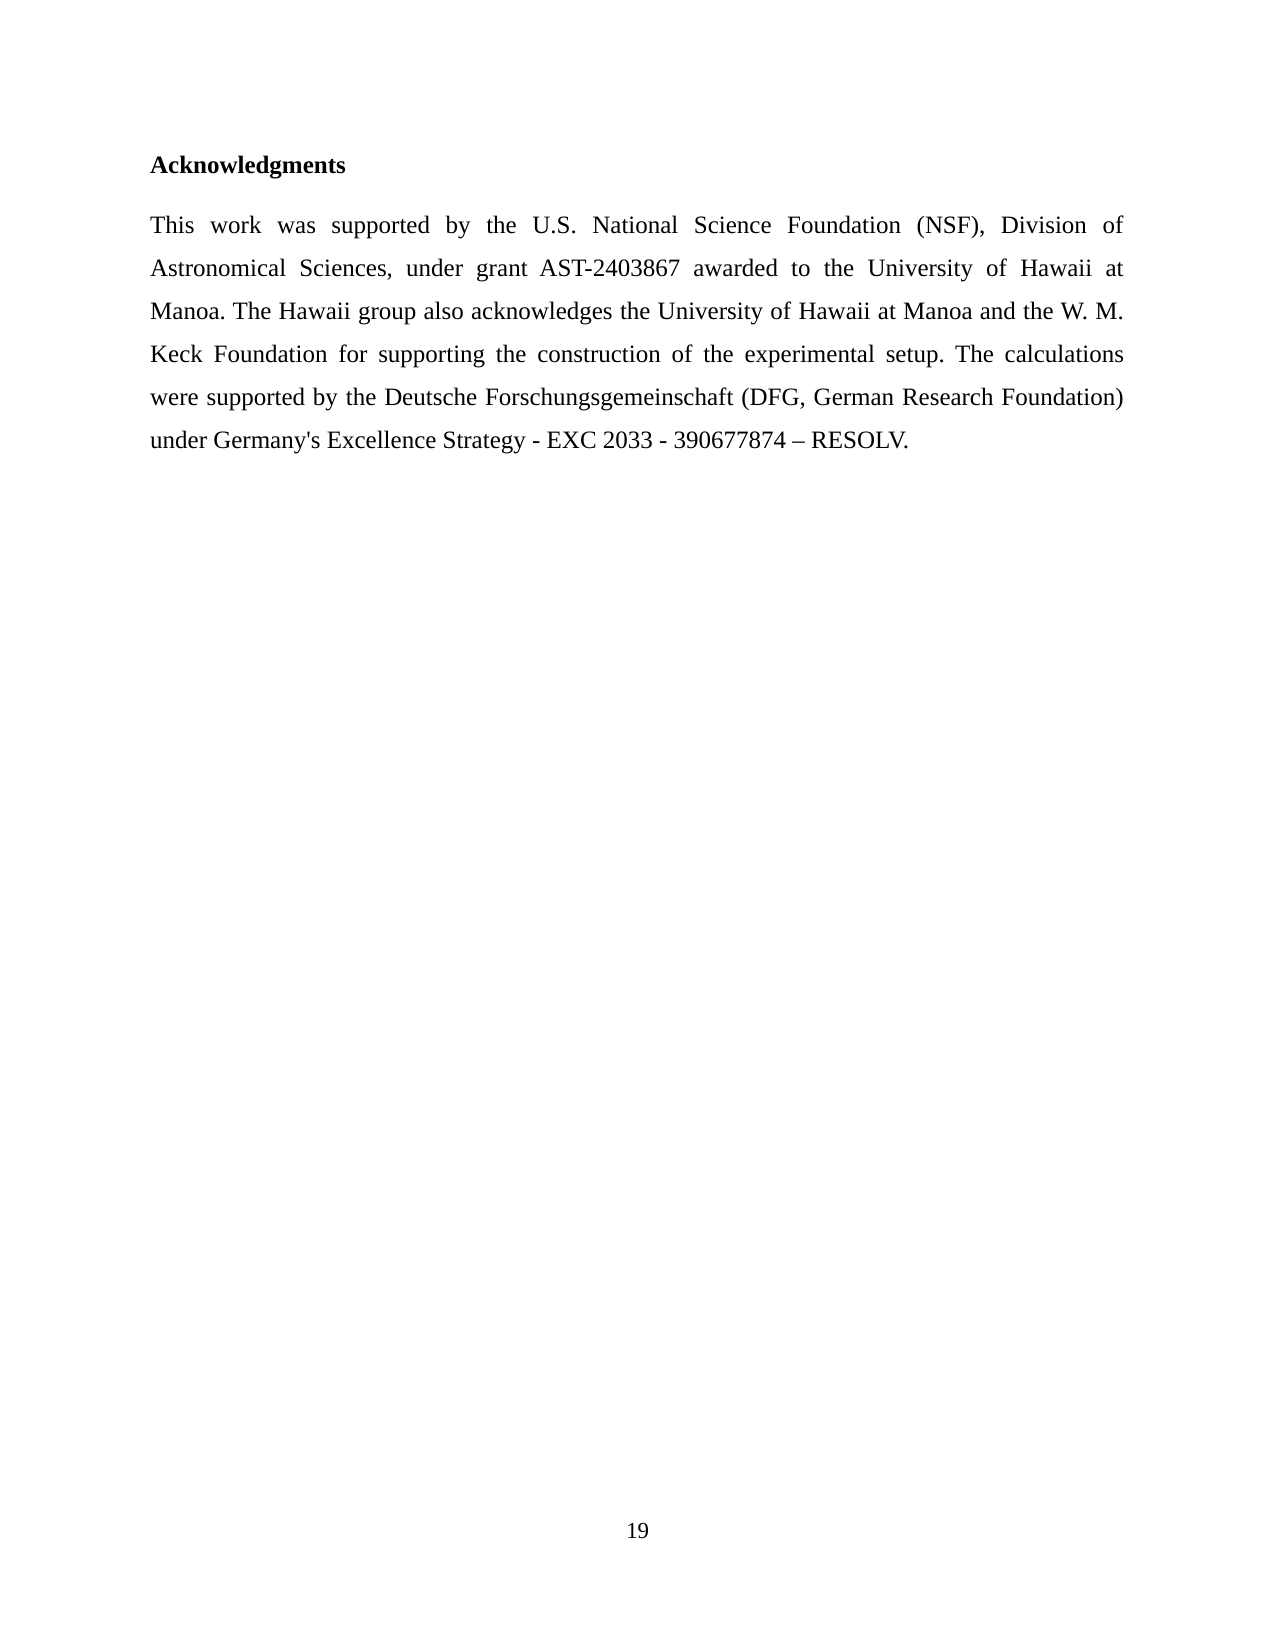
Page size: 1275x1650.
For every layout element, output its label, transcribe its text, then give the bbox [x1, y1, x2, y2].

text This work was supported by the U.S. National Science Foundation (NSF), Division of Astronomical Sciences, under grant AST-2403867 awarded to the University of Hawaii at Manoa. The Hawaii group also acknowledges the University of Hawaii at Manoa and the W. M. Keck Foundation for supporting the construction of the experimental setup. The calculations were supported by the Deutsche Forschungsgemeinschaft (DFG, German Research Foundation) under Germany's Excellence Strategy - EXC 2033 - 390677874 – RESOLV. [150, 210, 1125, 454]
text Acknowledgments [150, 150, 1125, 179]
